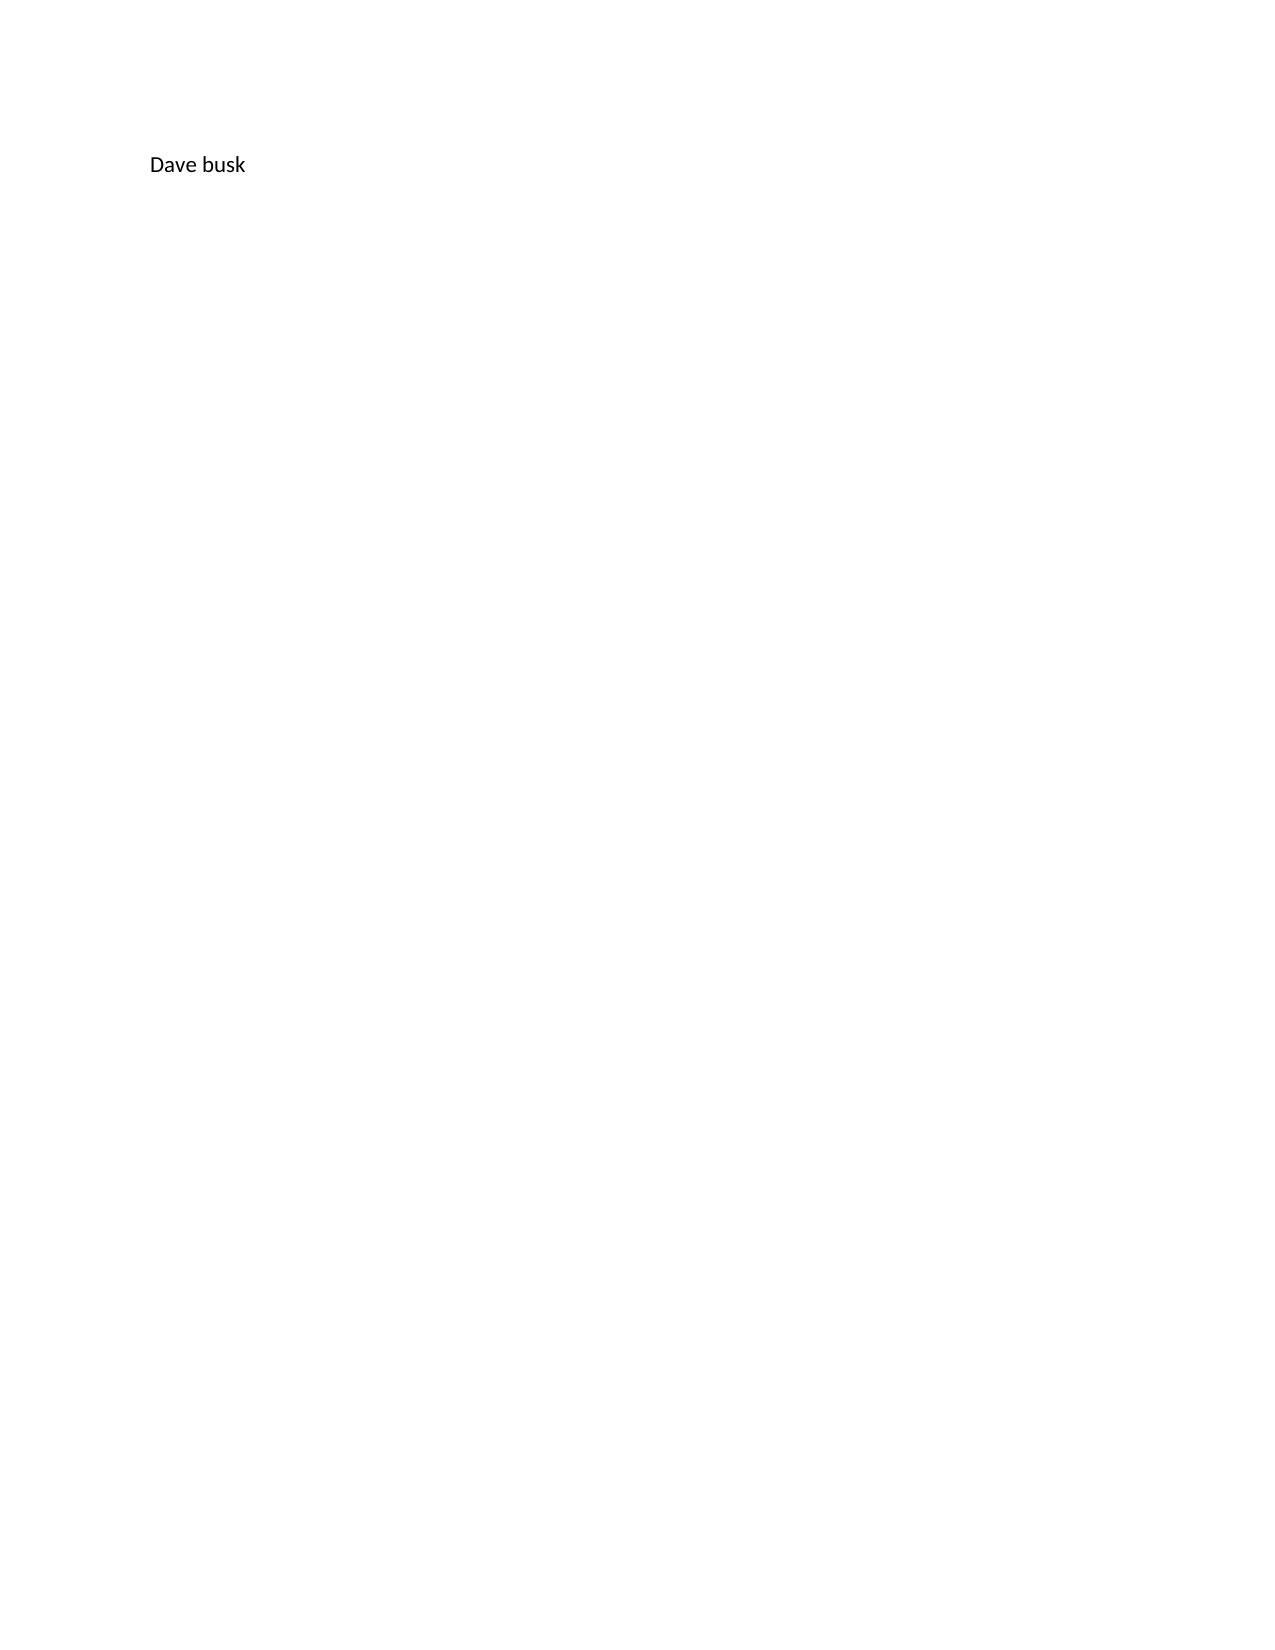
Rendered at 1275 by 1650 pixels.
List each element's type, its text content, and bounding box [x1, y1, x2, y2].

text Dave busk [150, 150, 1125, 178]
